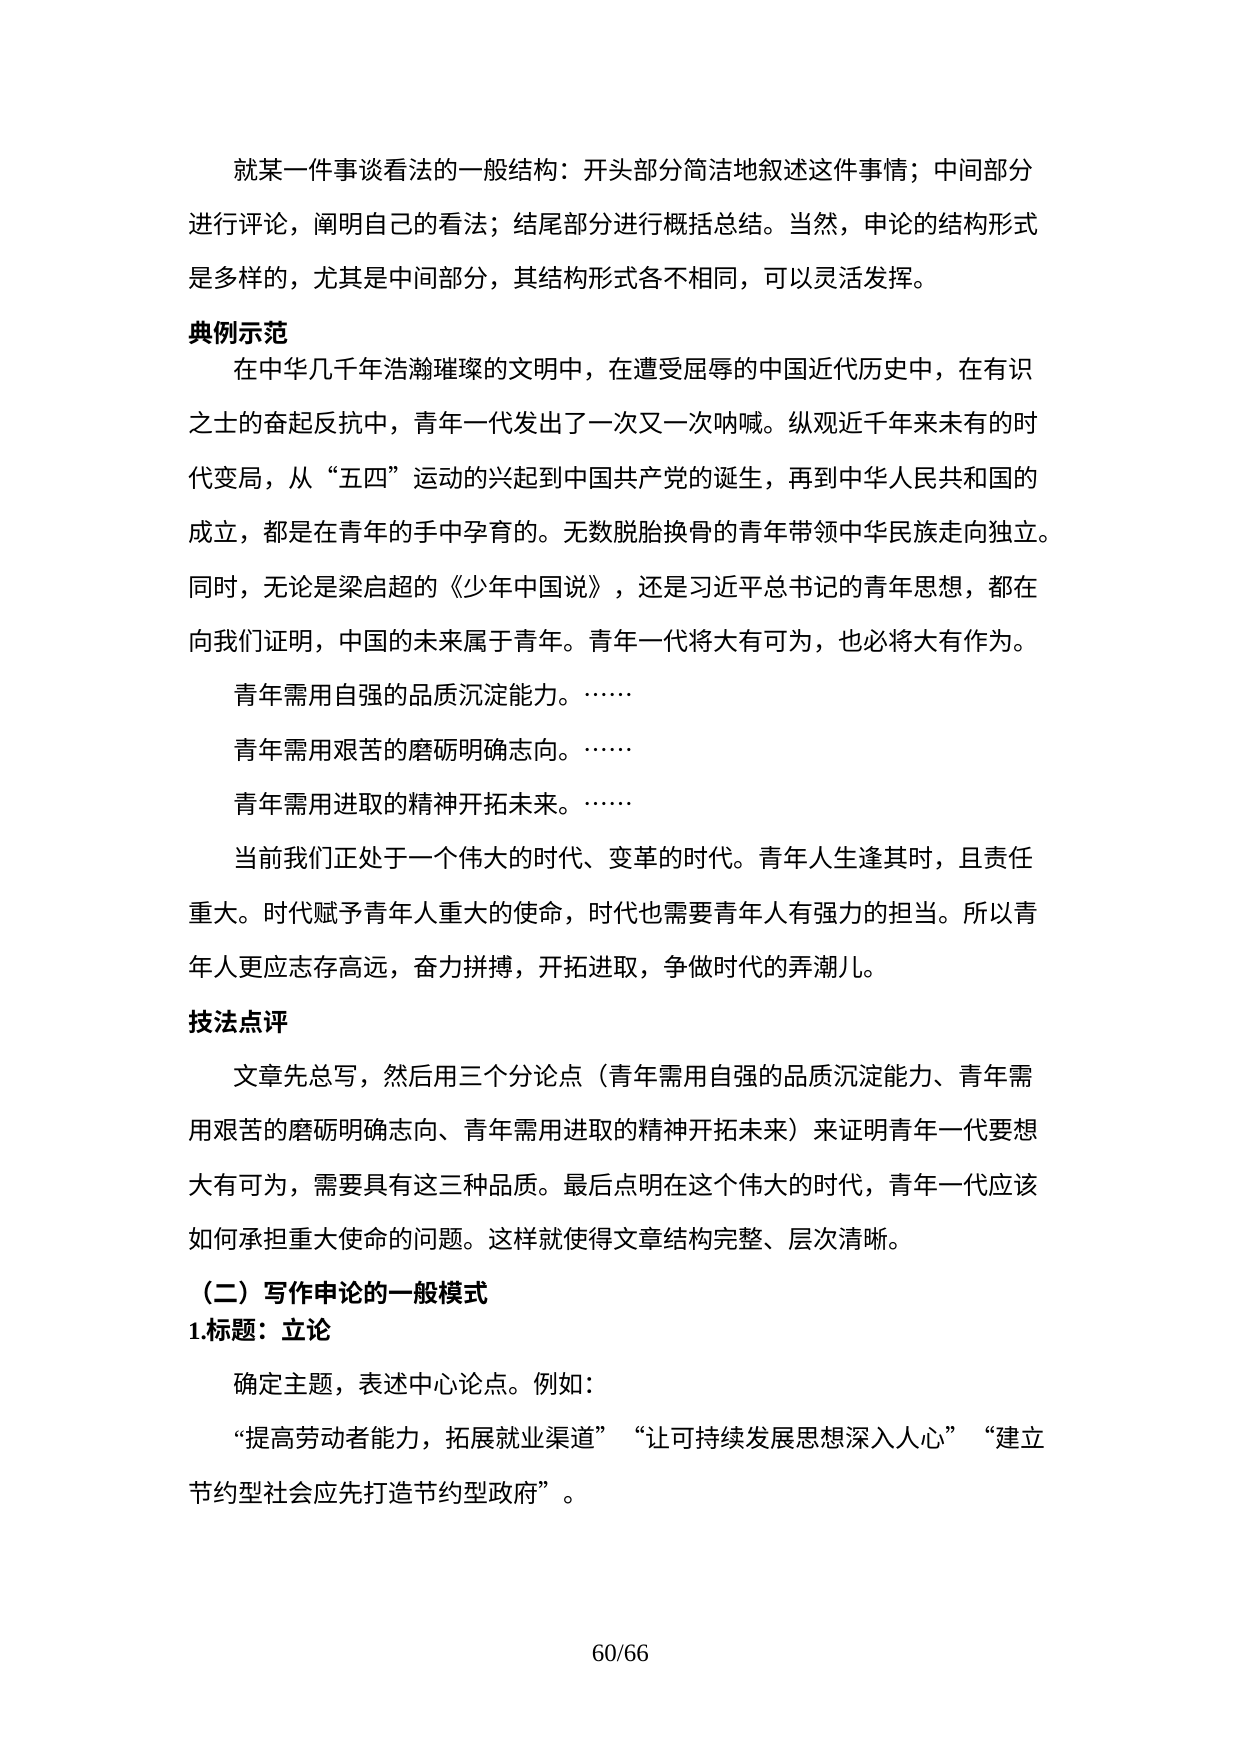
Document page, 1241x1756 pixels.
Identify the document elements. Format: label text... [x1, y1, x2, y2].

text 青年需用自强的品质沉淀能力。…… [188, 676, 1052, 712]
text 在中华几千年浩瀚璀璨的文明中，在遭受屈辱的中国近代历史中，在有识之士的奋起反抗中，青年一代发出了一次又一次呐喊。纵观近千年来未有的时代变局，从“五四”运动的兴起到中国共产党的诞生，再到中华人民共和国的成立，都是在青年的手中孕育的。无数脱胎换骨的青年带领中华民族走向独立。同时，无论是梁启超的《少年中国说》，还是习近平总书记的青年思想，都在向我们证明，中国的未来属于青年。青年一代将大有可为，也必将大有作为。 [188, 349, 1052, 658]
subtitle 典例示范 [188, 313, 1052, 349]
text 青年需用进取的精神开拓未来。…… [188, 784, 1052, 821]
text 确定主题，表述中心论点。例如： [188, 1364, 1052, 1401]
text 文章先总写，然后用三个分论点（青年需用自强的品质沉淀能力、青年需用艰苦的磨砺明确志向、青年需用进取的精神开拓未来）来证明青年一代要想大有可为，需要具有这三种品质。最后点明在这个伟大的时代，青年一代应该如何承担重大使命的问题。这样就使得文章结构完整、层次清晰。 [188, 1056, 1052, 1256]
text “提高劳动者能力，拓展就业渠道”“让可持续发展思想深入人心”“建立节约型社会应先打造节约型政府”。 [188, 1419, 1052, 1509]
text 当前我们正处于一个伟大的时代、变革的时代。青年人生逢其时，且责任重大。时代赋予青年人重大的使命，时代也需要青年人有强力的担当。所以青年人更应志存高远，奋力拼搏，开拓进取，争做时代的弄潮儿。 [188, 839, 1052, 984]
text 1.标题：立论 [188, 1310, 1052, 1346]
text 技法点评 [188, 1002, 1052, 1038]
text 就某一件事谈看法的一般结构：开头部分简洁地叙述这件事情；中间部分进行评论，阐明自己的看法；结尾部分进行概括总结。当然，申论的结构形式是多样的，尤其是中间部分，其结构形式各不相同，可以灵活发挥。 [188, 150, 1052, 295]
text 青年需用艰苦的磨砺明确志向。…… [188, 730, 1052, 766]
subtitle （二）写作申论的一般模式 [188, 1274, 1052, 1310]
